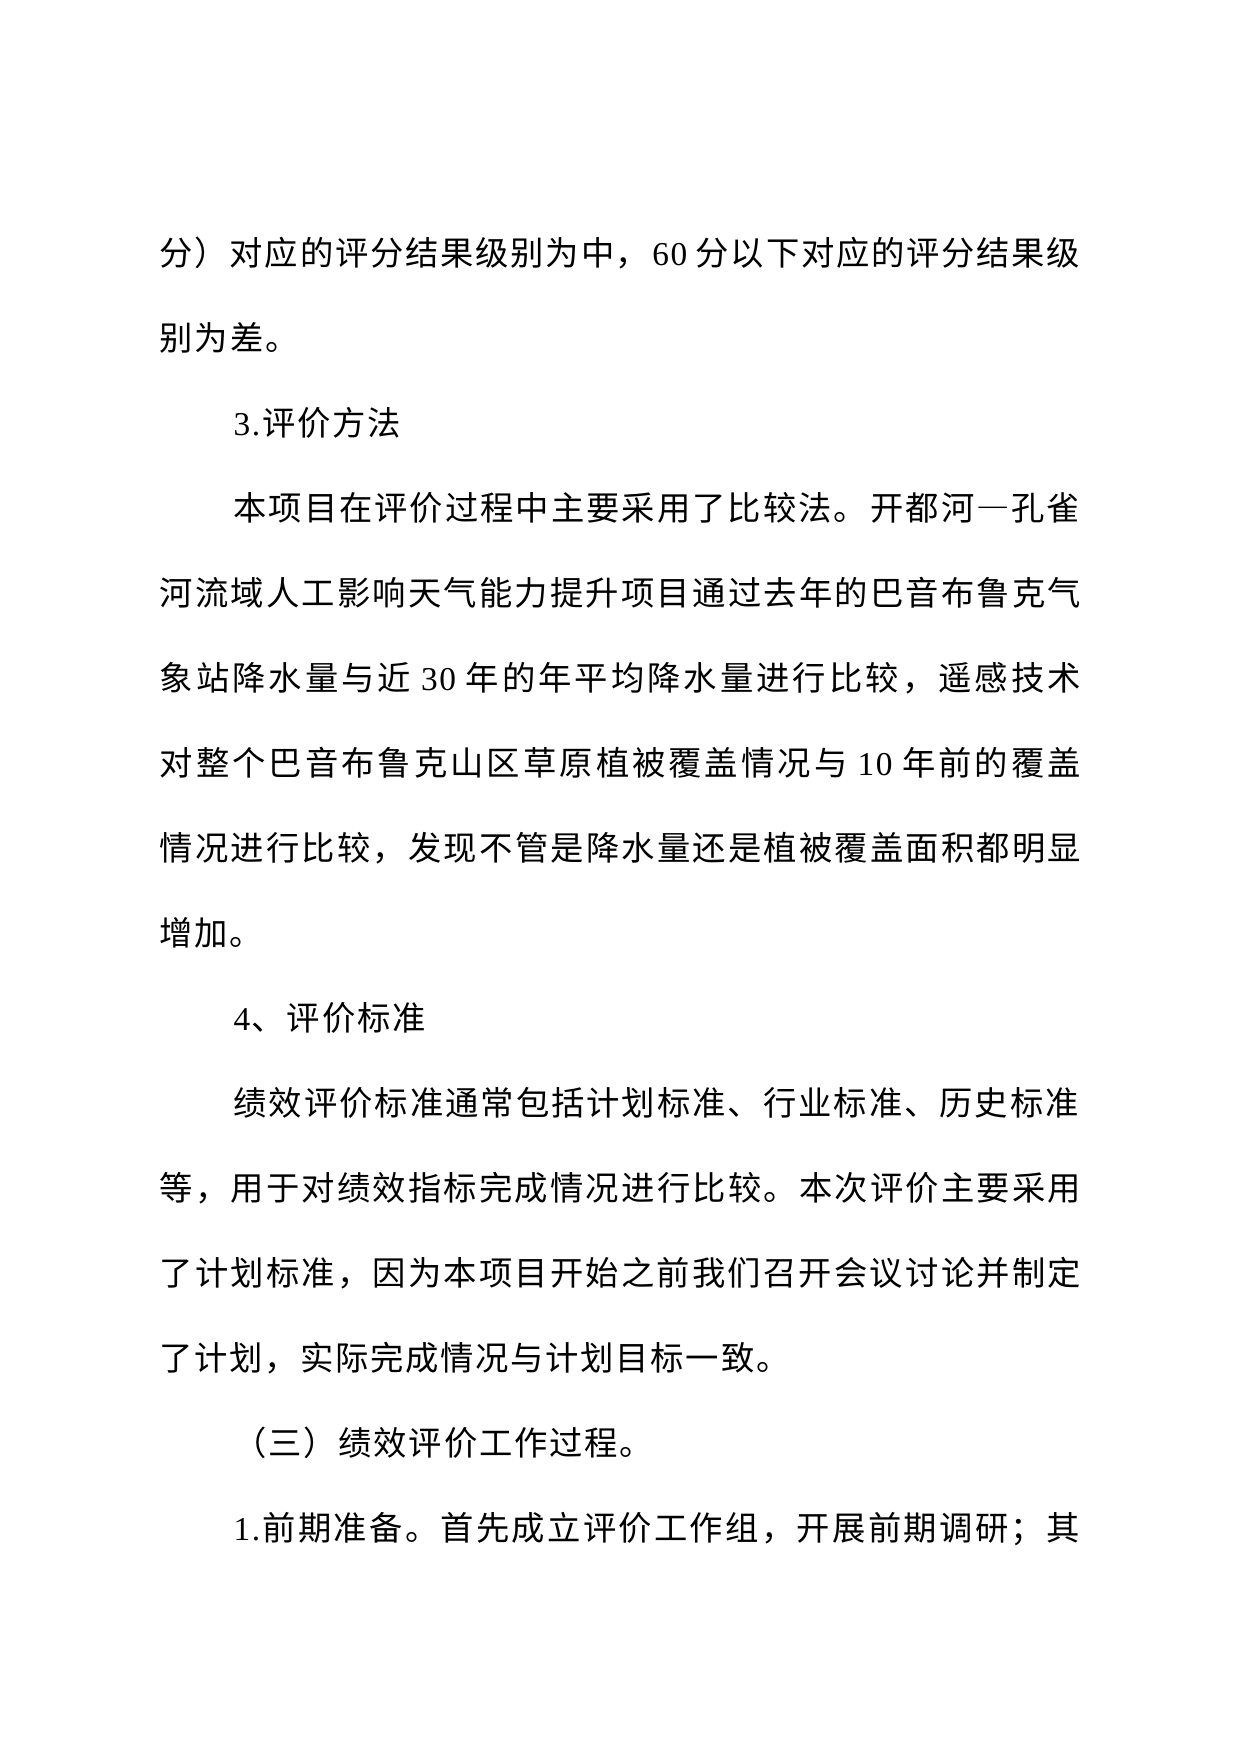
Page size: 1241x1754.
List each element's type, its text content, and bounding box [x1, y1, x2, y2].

text 4、评价标准 [159, 974, 1081, 1059]
text 本项目在评价过程中主要采用了比较法。开都河—孔雀河流域人工影响天气能力提升项目通过去年的巴音布鲁克气象站降水量与近30年的年平均降水量进行比较，遥感技术对整个巴音布鲁克山区草原植被覆盖情况与10年前的覆盖情况进行比较，发现不管是降水量还是植被覆盖面积都明显增加。 [159, 464, 1081, 974]
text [159, 1484, 1081, 1569]
text 绩效评价标准通常包括计划标准、行业标准、历史标准等，用于对绩效指标完成情况进行比较。本次评价主要采用了计划标准，因为本项目开始之前我们召开会议讨论并制定了计划，实际完成情况与计划目标一致。 [159, 1059, 1081, 1399]
text 3.评价方法 [159, 379, 1081, 464]
text （三）绩效评价工作过程。 [159, 1399, 1081, 1484]
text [159, 209, 1081, 379]
